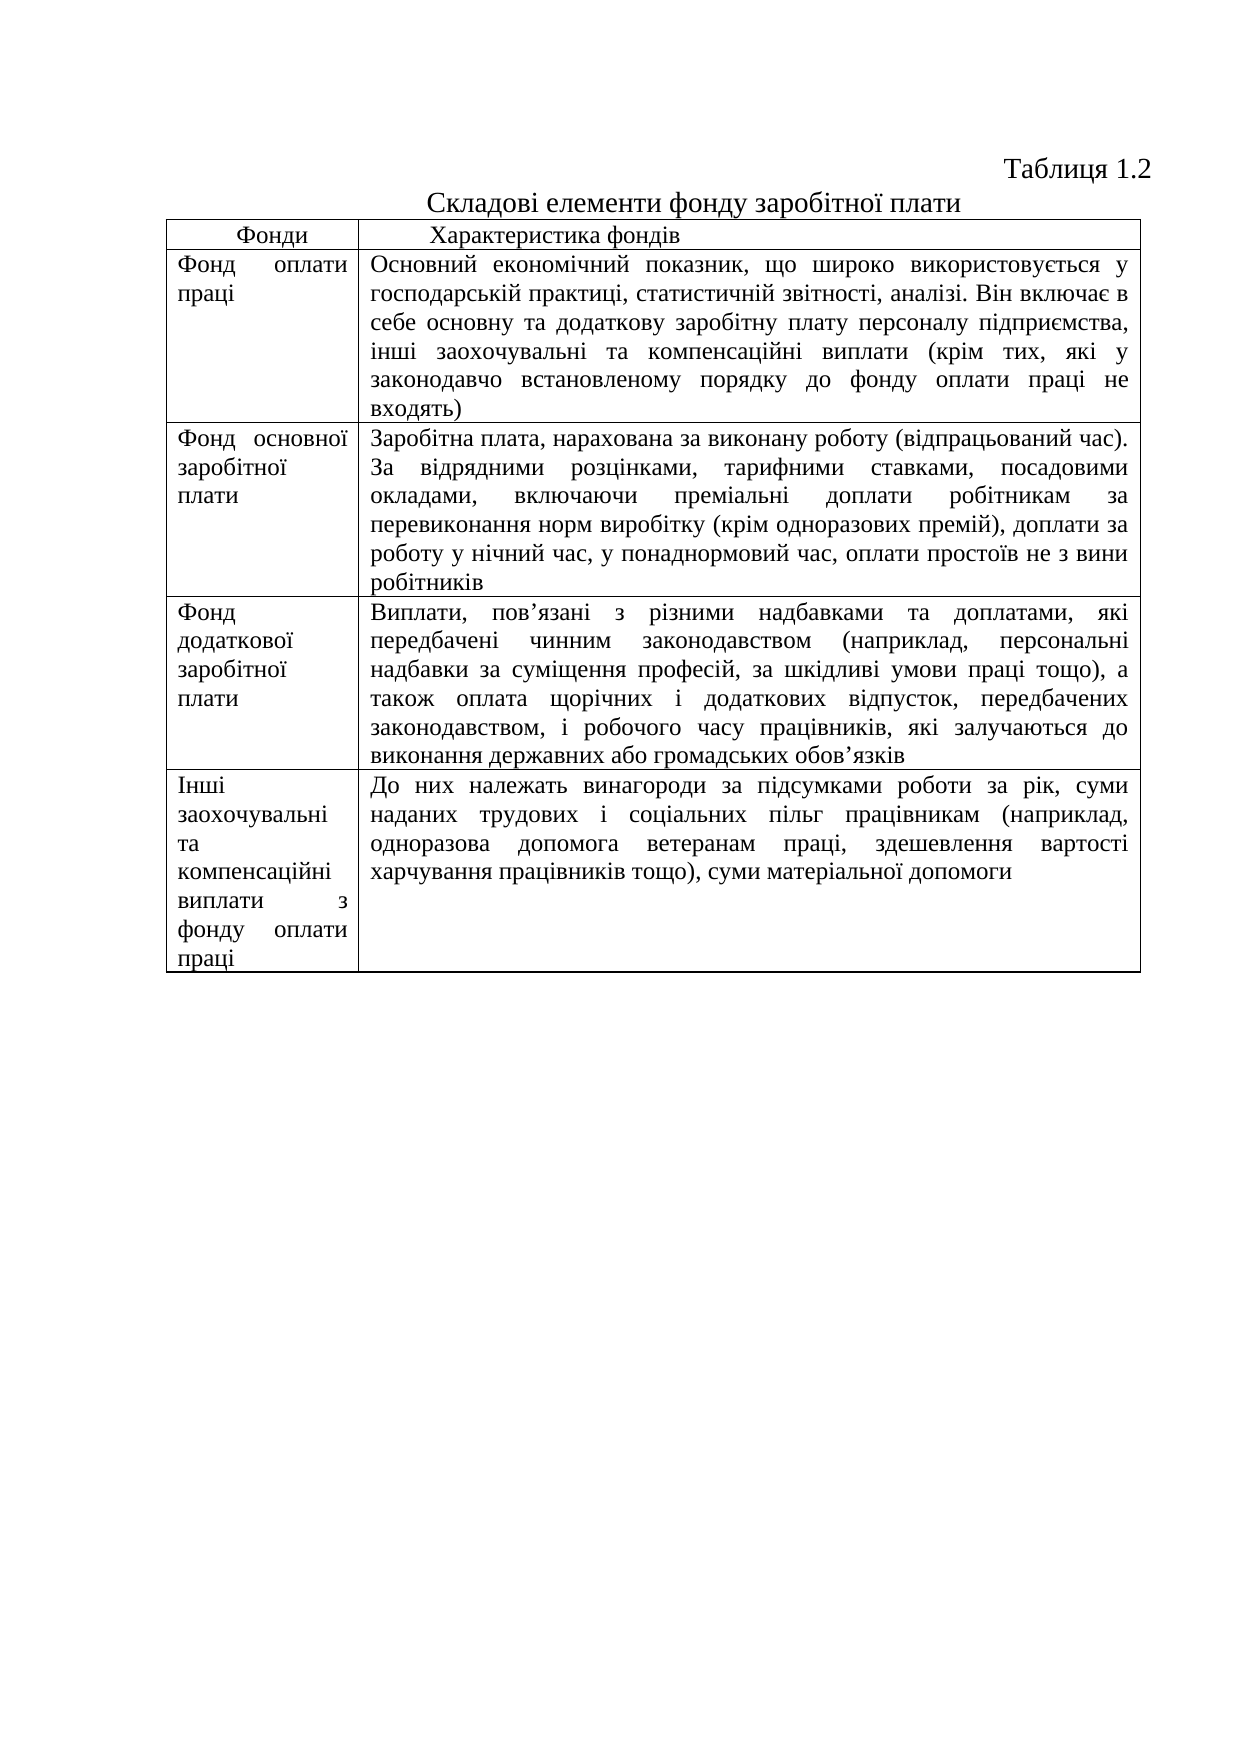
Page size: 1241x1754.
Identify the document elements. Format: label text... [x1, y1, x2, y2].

text Таблиця 1.2 [177, 152, 1152, 185]
table_cell Фонд основної заробітної плати [167, 423, 358, 596]
table_cell Виплати, пов’язані з різними надбавками та доплатами, які передбачені чинним законодавством (наприклад, персональні надбавки за суміщення професій, за шкідливі умови праці тощо), а також оплата щорічних і додаткових відпусток, передбачених законодавством, і робочого часу працівників, які залучаються до виконання державних або громадських обов’язків [359, 597, 1140, 769]
table_cell Інші заохочувальні та компенсаційні виплати з фонду оплати праці [167, 770, 358, 971]
table_cell Фонд додаткової заробітної плати [167, 597, 358, 769]
table_header Фонди [167, 220, 358, 248]
table_cell Фонд оплати праці [167, 250, 358, 422]
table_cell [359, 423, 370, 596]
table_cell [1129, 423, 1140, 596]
text Складові елементи фонду заробітної плати [177, 185, 1152, 219]
table_cell До них належать винагороди за підсумками роботи за рік, суми наданих трудових і соціальних пільг працівникам (наприклад, одноразова допомога ветеранам праці, здешевлення вартості харчування працівників тощо), суми матеріальної допомоги [359, 770, 1140, 971]
table_header Характеристика фондів [359, 220, 1140, 248]
table_cell Основний економічний показник, що широко використовується у господарській практиці, статистичній звітності, аналізі. Він включає в себе основну та додаткову заробітну плату персоналу підприємства, інші заохочувальні та компенсаційні виплати (крім тих, які у законодавчо встановленому порядку до фонду оплати праці не входять) [359, 250, 1140, 422]
